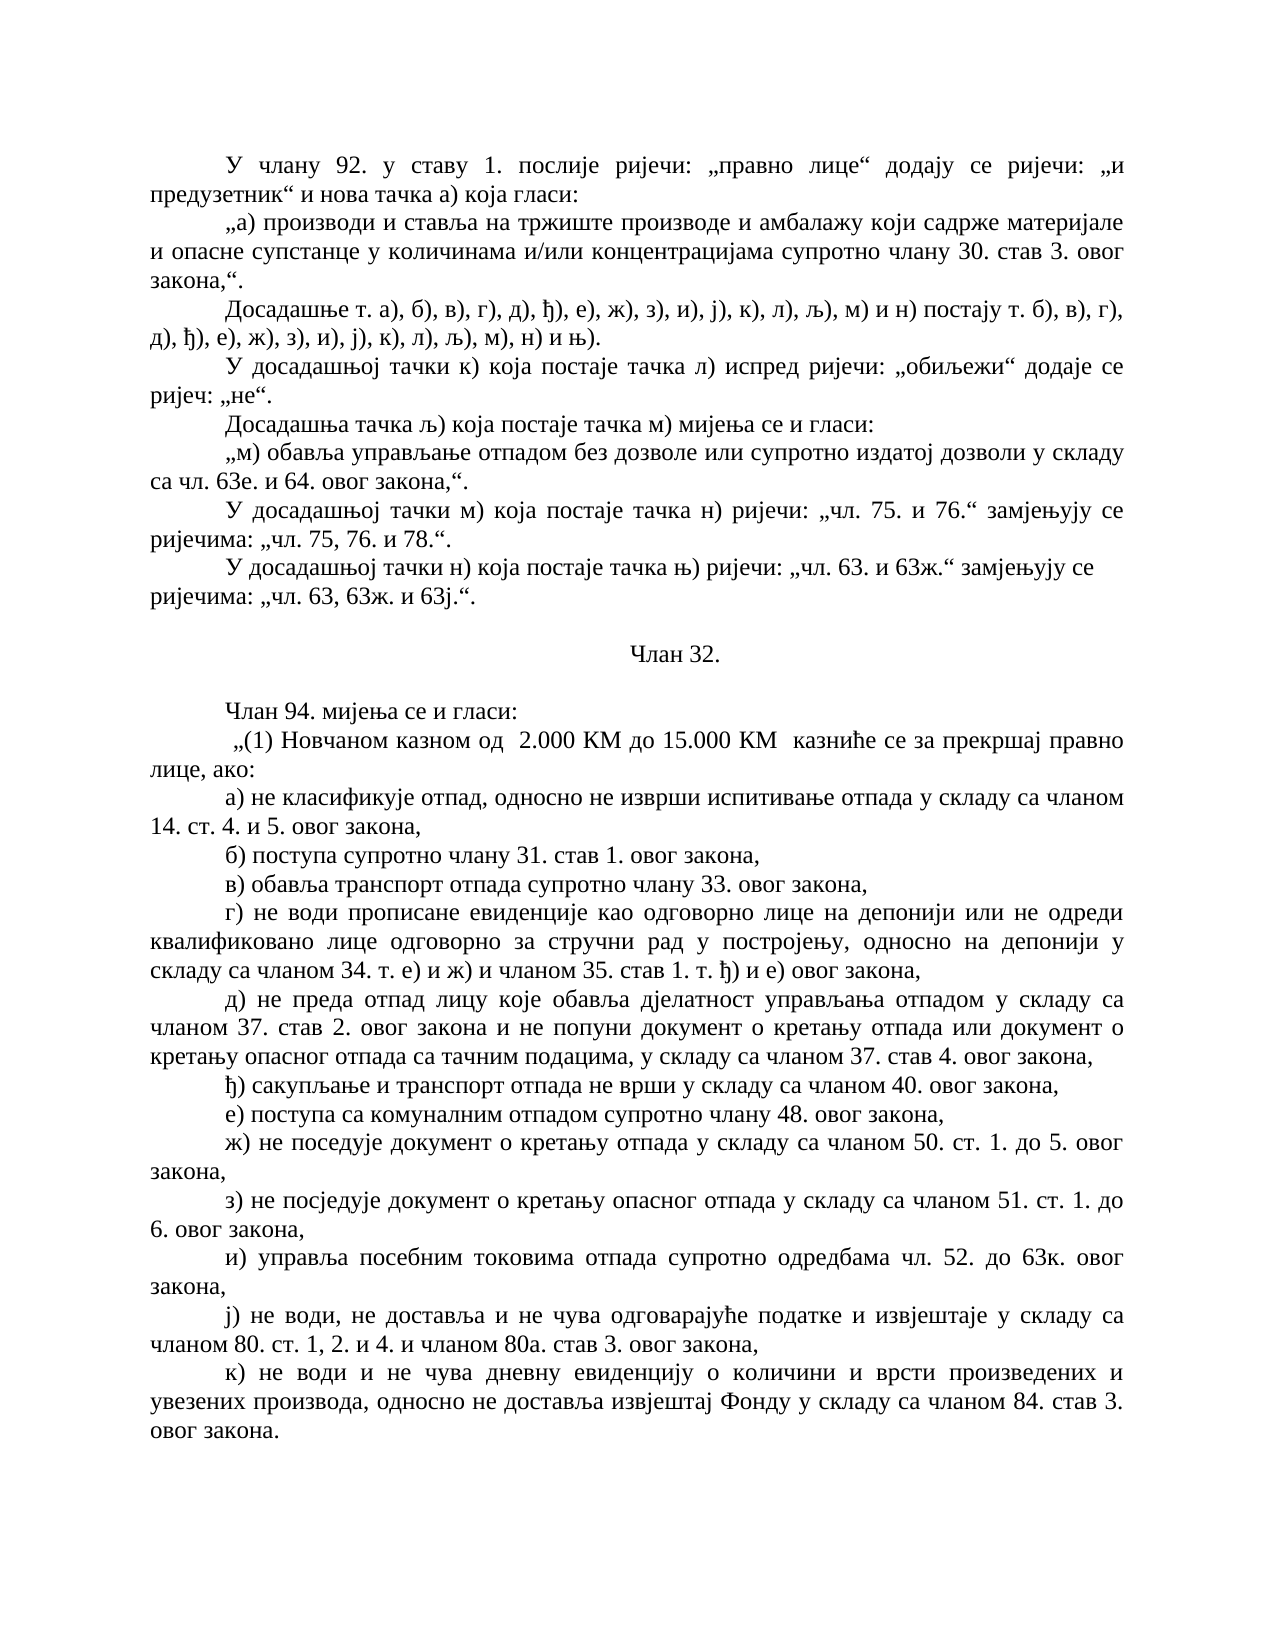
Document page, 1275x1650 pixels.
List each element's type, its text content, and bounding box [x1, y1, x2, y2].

text з) не посједује документ о кретању опасног отпада у складу са чланом 51. ст. 1. до 6. овог закона, [150, 1185, 1125, 1242]
text Члан 94. мијења се и гласи: [150, 696, 1125, 725]
text е) поступа са комуналним отпадом супротно члану 48. овог закона, [150, 1099, 1125, 1127]
text б) поступа супротно члану 31. став 1. овог закона, [150, 840, 1125, 869]
text Члан 32. [150, 639, 1125, 667]
text ј) не води, не доставља и не чува одговарајуће податке и извјештаје у складу са чланом 80. ст. 1, 2. и 4. и чланом 80а. став 3. овог закона, [150, 1300, 1125, 1357]
text „а) прoизводи и ставља на тржиште производе и амбалажу који садрже материјале и опасне супстанце у количинама и/или концентрацијама супротно члану 30. став 3. овог закона,“. [150, 207, 1125, 294]
text У досадашњој тачки н) која постаје тачка њ) ријечи: „чл. 63. и 63ж.“ замјењују се ријечима: „чл. 63, 63ж. и 63ј.“. [150, 552, 1125, 610]
text в) обавља транспорт отпада супротно члану 33. овог закона, [150, 869, 1125, 897]
text к) не води и не чува дневну евиденцију о количини и врсти произведених и увезених производа, односно не доставља извјештај Фонду у складу са чланом 84. став 3. овог закона. [150, 1357, 1125, 1444]
text ђ) сакупљање и транспорт отпада не врши у складу са чланом 40. овог закона, [150, 1070, 1125, 1099]
text Досадашње т. а), б), в), г), д), ђ), е), ж), з), и), ј), к), л), љ), м) и н) постају т. б), в), г), д), ђ), е), ж), з), и), ј), к), л), љ), м), н) и њ). [150, 294, 1125, 351]
text У досадашњој тачки м) која постаје тачка н) ријечи: „чл. 75. и 76.“ замјењују се ријечима: „чл. 75, 76. и 78.“. [150, 495, 1125, 552]
text „м) обавља управљање отпадом без дозволе или супротно издатој дозволи у складу са чл. 63е. и 64. овог закона,“. [150, 437, 1125, 495]
text г) не води прописане евиденције као одговорно лице на депонији или не одреди квалификовано лице одговорно за стручни рад у постројењу, односно на депонији у складу са чланом 34. т. е) и ж) и чланом 35. став 1. т. ђ) и е) овог закона, [150, 897, 1125, 984]
text У члану 92. у ставу 1. послије ријечи: „правно лице“ додају се ријечи: „и предузетник“ и нова тачка а) која гласи: [150, 150, 1125, 207]
text „(1) Новчаном казном од 2.000 КМ до 15.000 КМ казниће се за прекршај правно лице, ако: [150, 725, 1125, 782]
text ж) не поседује документ о кретању отпада у складу са чланом 50. ст. 1. до 5. овог закона, [150, 1127, 1125, 1185]
text а) не класификује отпад, односно не изврши испитивање отпада у складу са чланом 14. ст. 4. и 5. овог закона, [150, 782, 1125, 840]
text У досадашњој тачки к) која постаје тачка л) испред ријечи: „обиљежи“ додаје се ријеч: „не“. [150, 351, 1125, 409]
text Досадашња тачка љ) која постаје тачка м) мијења се и гласи: [150, 409, 1125, 437]
text д) не преда отпад лицу које обавља дјелатност управљања отпадом у складу са чланом 37. став 2. овог закона и не попуни документ о кретању отпада или документ о кретању опасног отпада са тачним подацима, у складу са чланом 37. став 4. овог закона, [150, 984, 1125, 1070]
text и) управља посебним токовима отпада супротно одредбама чл. 52. до 63к. овог закона, [150, 1242, 1125, 1300]
